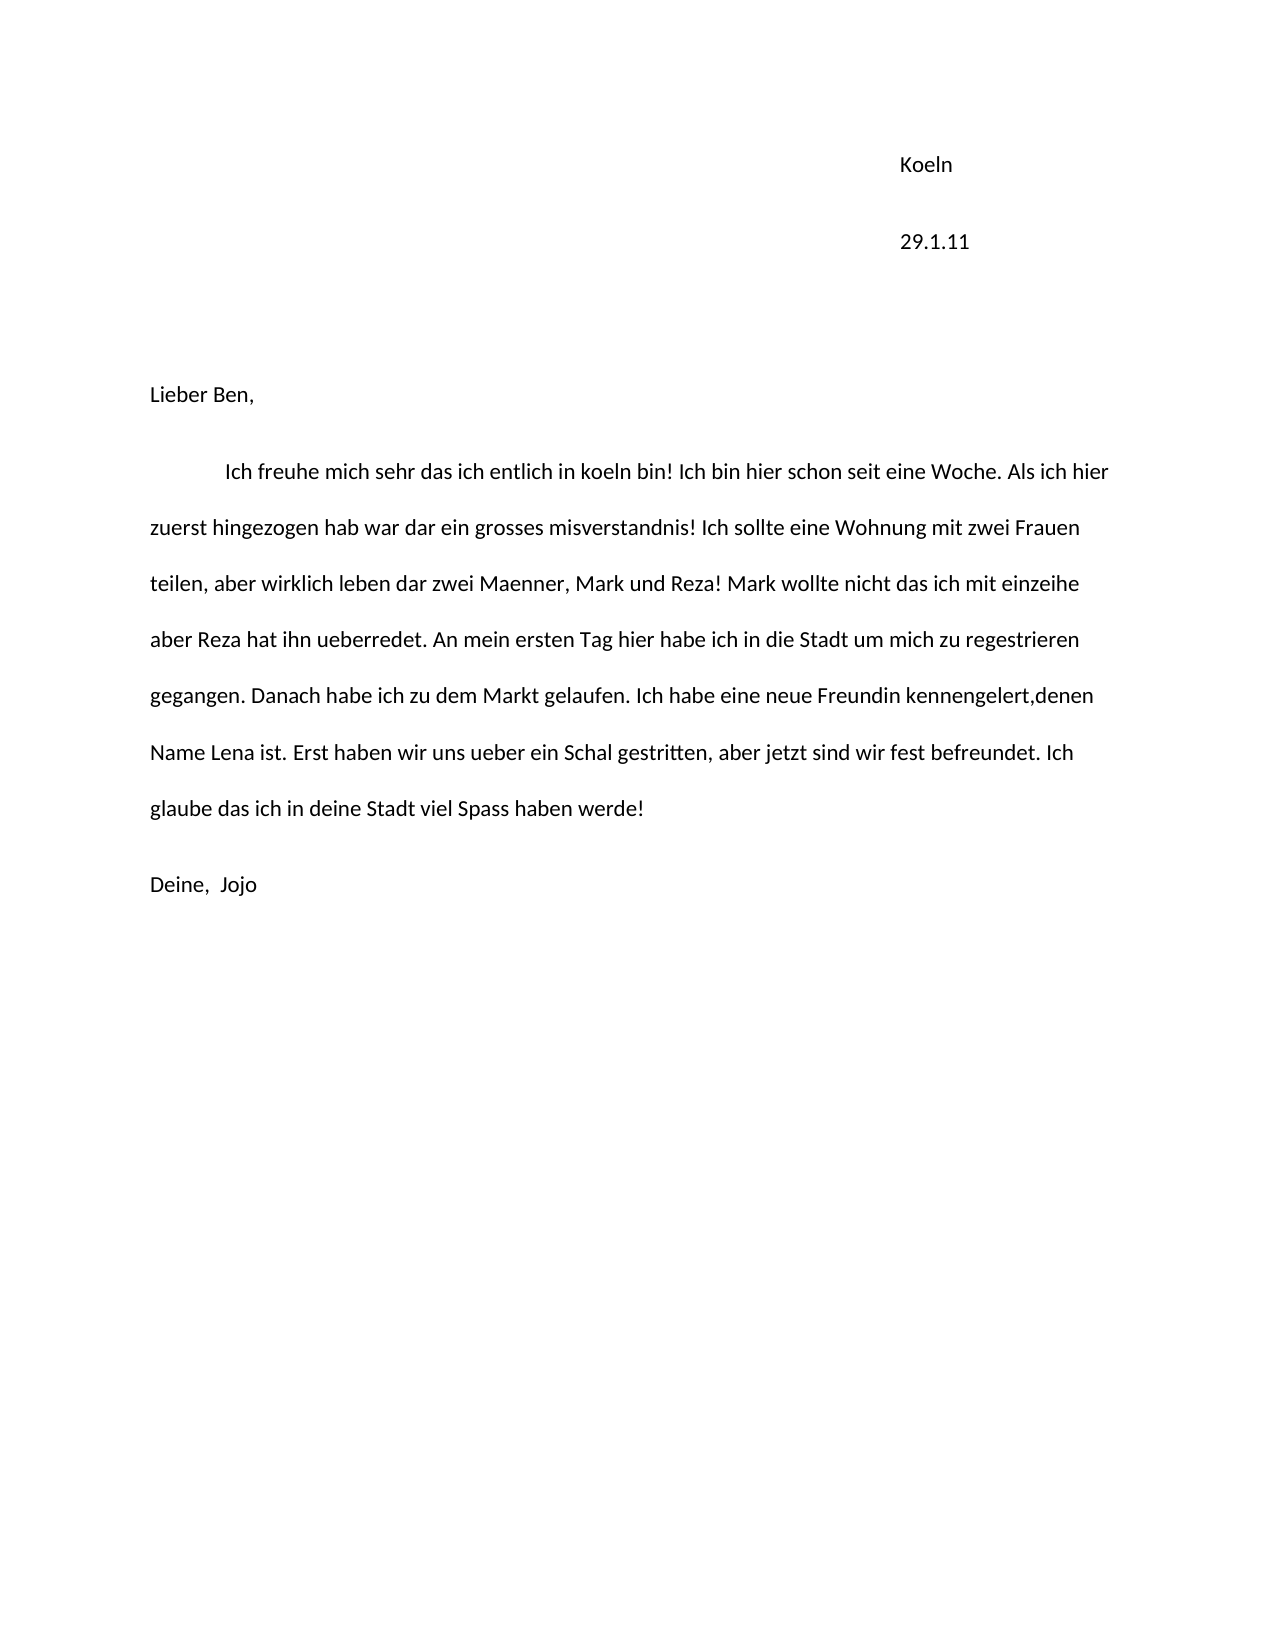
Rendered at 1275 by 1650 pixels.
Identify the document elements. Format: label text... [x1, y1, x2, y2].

text Lieber Ben, [150, 381, 1125, 409]
text Ich freuhe mich sehr das ich entlich in koeln bin! Ich bin hier schon seit eine Woche. Als ich hier zuerst hingezogen hab war dar ein grosses misverstandnis! Ich sollte eine Wohnung mit zwei Frauen teilen, aber wirklich leben dar zwei Maenner, Mark und Reza! Mark wollte nicht das ich mit einzeihe aber Reza hat ihn ueberredet. An mein ersten Tag hier habe ich in die Stadt um mich zu regestrieren gegangen. Danach habe ich zu dem Markt gelaufen. Ich habe eine neue Freundin kennengelert,denen Name Lena ist. Erst haben wir uns ueber ein Schal gestritten, aber jetzt sind wir fest befreundet. Ich glaube das ich in deine Stadt viel Spass haben werde! [150, 457, 1125, 822]
text 29.1.11 [150, 227, 1125, 255]
text Koeln [150, 150, 1125, 178]
text Deine, Jojo [150, 871, 1125, 899]
